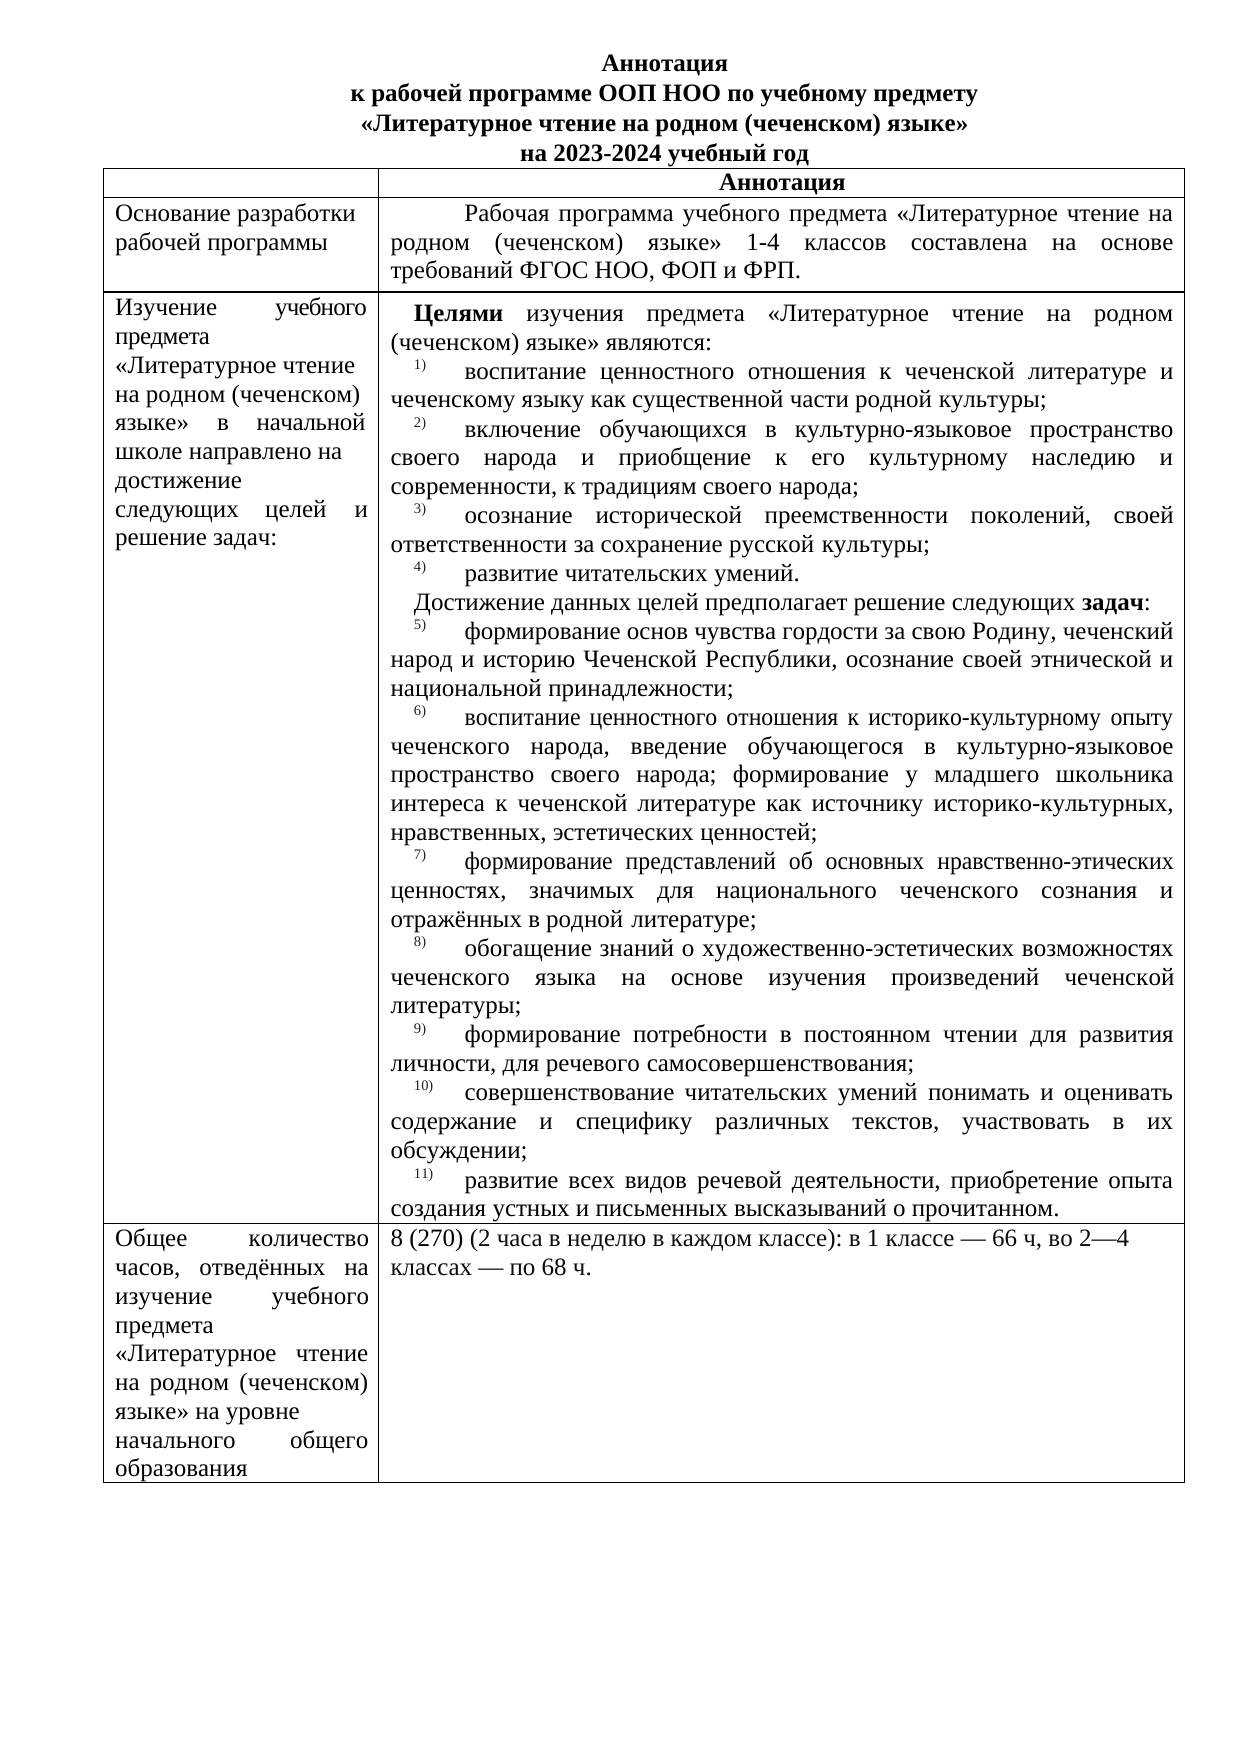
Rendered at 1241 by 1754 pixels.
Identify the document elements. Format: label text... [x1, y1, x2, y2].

text к рабочей программе ООП НОО по учебному предмету [331, 78, 997, 107]
text «Литературное чтение на родном (чеченском) языке» на 2023-2024 учебный год [360, 108, 969, 167]
table_cell 8 (270) (2 часа в неделю в каждом классе): в 1 классе — 66 ч, во 2—4 классах — по 68 ч. [379, 1224, 1184, 1482]
table_cell Изучение учебного предмета «Литературное чтение на родном (чеченском) языке» в начальной школе направлено на достижение следующих целей и решение задач: [104, 293, 378, 1222]
table_cell Основание разработки рабочей программы [104, 198, 378, 291]
text Аннотация [331, 48, 998, 76]
table_cell Рабочая программа учебного предмета «Литературное чтение на родном (чеченском) языке» 1-4 классов составлена на основе требований ФГОС НОО, ФОП и ФРП. [379, 198, 1184, 291]
table_cell Целями изучения предмета «Литературное чтение на родном (чеченском) языке» являются: воспитание ценностного отношения к чеченской литературе и чеченскому языку как существенной части родной культуры; включение обучающихся в культурно-языковое пространство своего народа и приобщение к его культурному наследию и современности, к традициям своего народа; осознание исторической преемственности поколений, своей ответственности за сохранение русской культуры; развитие читательских умений. Достижение данных целей предполагает решение следующих задач: формирование основ чувства гордости за свою Родину, чеченский народ и историю Чеченской Республики, осознание своей этнической и национальной принадлежности; воспитание ценностного отношения к историко-культурному опыту чеченского народа, введение обучающегося в культурно-языковое пространство своего народа; формирование у младшего школьника интереса к чеченской литературе как источнику историко-культурных, нравственных, эстетических ценностей; формирование представлений об основных нравственно-этических ценностях, значимых для национального чеченского сознания и отражённых в родной литературе; обогащение знаний о художественно-эстетических возможностях чеченского языка на основе изучения произведений чеченской литературы; формирование потребности в постоянном чтении для развития личности, для речевого самосовершенствования; совершенствование читательских умений понимать и оценивать содержание и специфику различных текстов, участвовать в их обсуждении; развитие всех видов речевой деятельности, приобретение опыта создания устных и письменных высказываний о прочитанном. [379, 293, 1184, 1222]
table_cell Общее количество часов, отведённых на изучение учебного предмета «Литературное чтение на родном (чеченском) языке» на уровне начального общего образования [104, 1224, 378, 1482]
table_header [104, 169, 378, 197]
table_header Аннотация [379, 169, 1184, 197]
